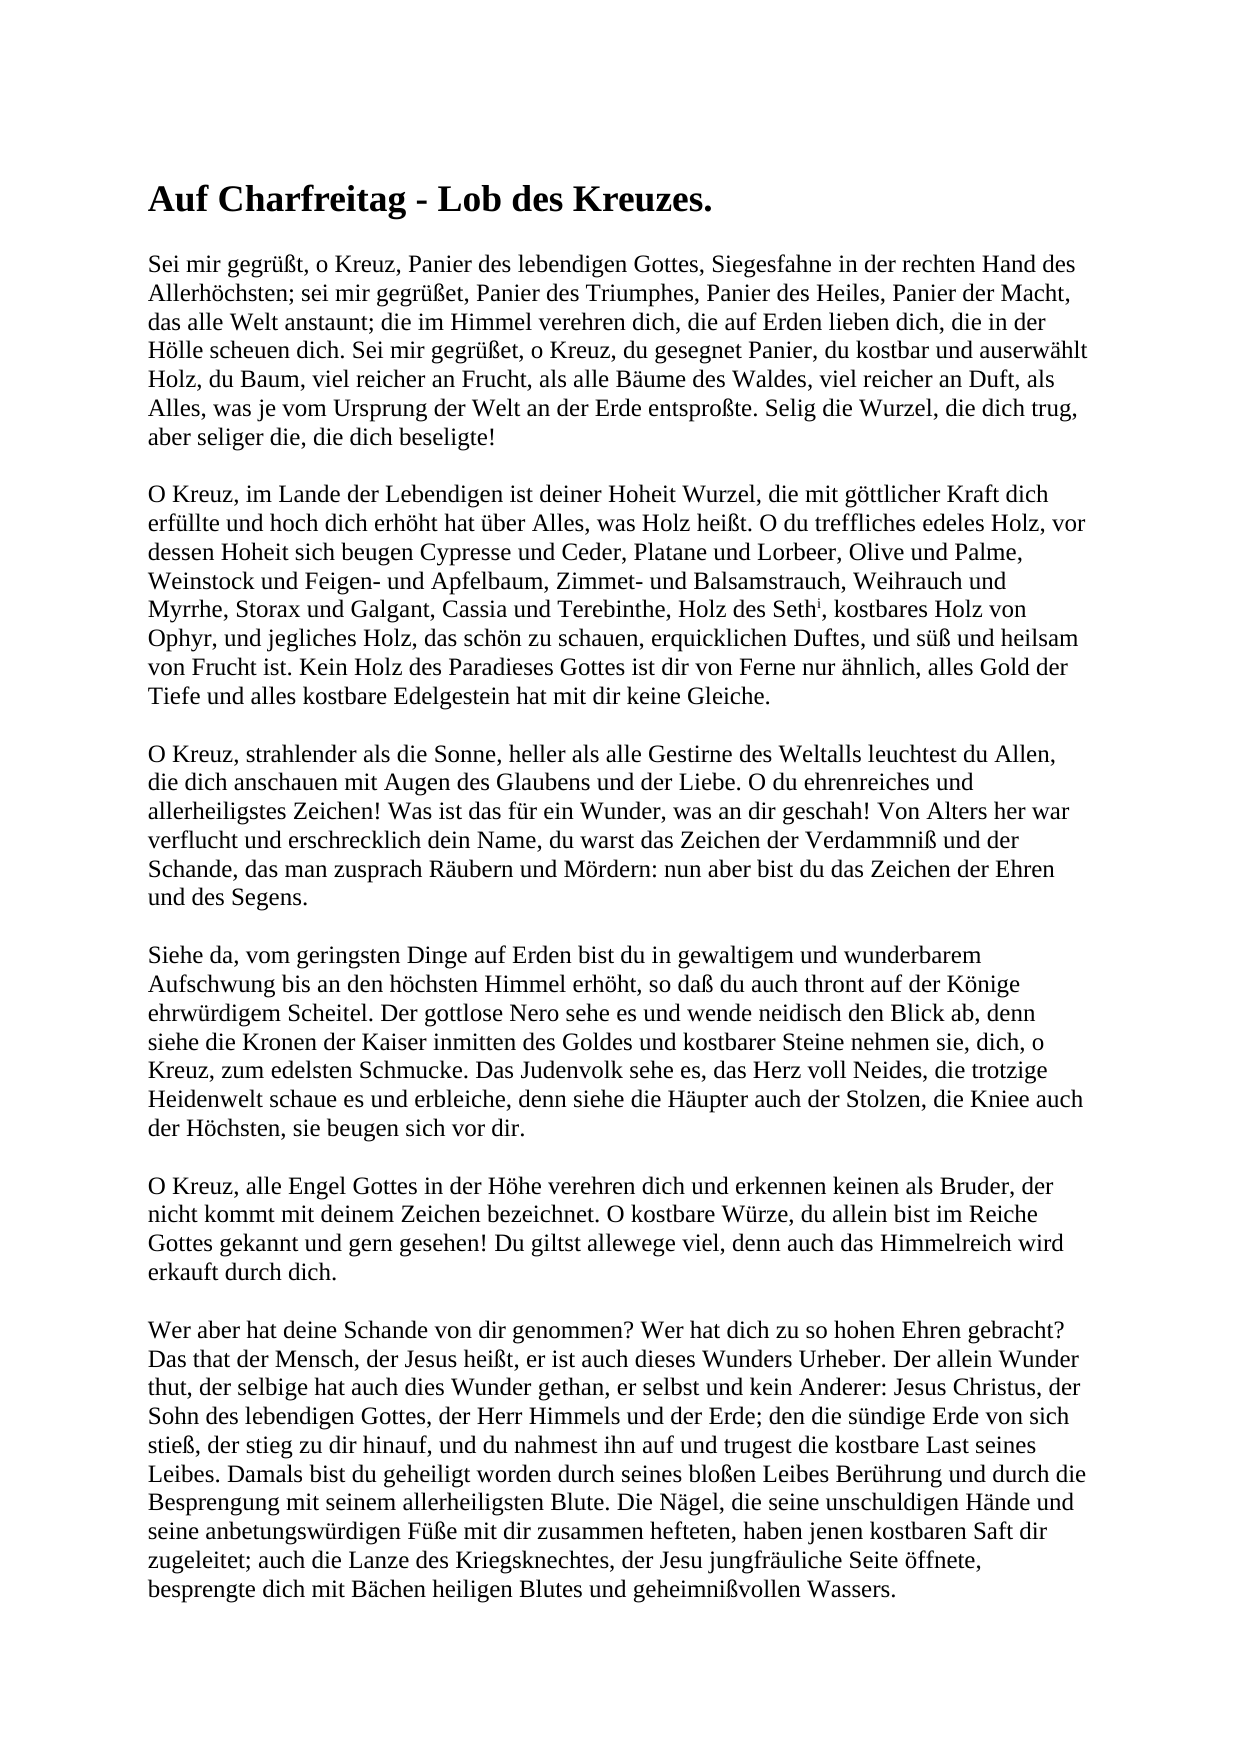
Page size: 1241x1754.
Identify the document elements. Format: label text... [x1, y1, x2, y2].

text O Kreuz, im Lande der Lebendigen ist deiner Hoheit Wurzel, die mit göttlicher Kraft dich erfüllte und hoch dich erhöht hat über Alles, was Holz heißt. O du treffliches edeles Holz, vor dessen Hoheit sich beugen Cypresse und Ceder, Platane und Lorbeer, Olive und Palme, Weinstock und Feigen- und Apfelbaum, Zimmet- und Balsamstrauch, Weihrauch und Myrrhe, Storax und Galgant, Cassia und Terebinthe, Holz des Seth, kostbares Holz von Ophyr, und jegliches Holz, das schön zu schauen, erquicklichen Duftes, und süß und heilsam von Frucht ist. Kein Holz des Paradieses Gottes ist dir von Ferne nur ähnlich, alles Gold der Tiefe und alles kostbare Edelgestein hat mit dir keine Gleiche. [148, 479, 1093, 709]
text Sei mir gegrüßt, o Kreuz, Panier des lebendigen Gottes, Siegesfahne in der rechten Hand des Allerhöchsten; sei mir gegrüßet, Panier des Triumphes, Panier des Heiles, Panier der Macht, das alle Welt anstaunt; die im Himmel verehren dich, die auf Erden lieben dich, die in der Hölle scheuen dich. Sei mir gegrüßet, o Kreuz, du gesegnet Panier, du kostbar und auserwählt Holz, du Baum, viel reicher an Frucht, als alle Bäume des Waldes, viel reicher an Duft, als Alles, was je vom Ursprung der Welt an der Erde entsproßte. Selig die Wurzel, die dich trug, aber seliger die, die dich beseligte! [148, 249, 1093, 450]
text Siehe da, vom geringsten Dinge auf Erden bist du in gewaltigem und wunderbarem Aufschwung bis an den höchsten Himmel erhöht, so daß du auch thront auf der Könige ehrwürdigem Scheitel. Der gottlose Nero sehe es und wende neidisch den Blick ab, denn siehe die Kronen der Kaiser inmitten des Goldes und kostbarer Steine nehmen sie, dich, o Kreuz, zum edelsten Schmucke. Das Judenvolk sehe es, das Herz voll Neides, die trotzige Heidenwelt schaue es und erbleiche, denn siehe die Häupter auch der Stolzen, die Kniee auch der Höchsten, sie beugen sich vor dir. [148, 940, 1093, 1142]
text O Kreuz, strahlender als die Sonne, heller als alle Gestirne des Weltalls leuchtest du Allen, die dich anschauen mit Augen des Glaubens und der Liebe. O du ehrenreiches und allerheiligstes Zeichen! Was ist das für ein Wunder, was an dir geschah! Von Alters her war verflucht und erschrecklich dein Name, du warst das Zeichen der Verdammniß und der Schande, das man zusprach Räubern und Mördern: nun aber bist du das Zeichen der Ehren und des Segens. [148, 739, 1093, 911]
text Wer aber hat deine Schande von dir genommen? Wer hat dich zu so hohen Ehren gebracht? Das that der Mensch, der Jesus heißt, er ist auch dieses Wunders Urheber. Der allein Wunder thut, der selbige hat auch dies Wunder gethan, er selbst und kein Anderer: Jesus Christus, der Sohn des lebendigen Gottes, der Herr Himmels und der Erde; den die sündige Erde von sich stieß, der stieg zu dir hinauf, und du nahmest ihn auf und trugest die kostbare Last seines Leibes. Damals bist du geheiligt worden durch seines bloßen Leibes Berührung und durch die Besprengung mit seinem allerheiligsten Blute. Die Nägel, die seine unschuldigen Hände und seine anbetungswürdigen Füße mit dir zusammen hefteten, haben jenen kostbaren Saft dir zugeleitet; auch die Lanze des Kriegsknechtes, der Jesu jungfräuliche Seite öffnete, besprengte dich mit Bächen heiligen Blutes und geheimnißvollen Wassers. [148, 1315, 1093, 1602]
subtitle Auf Charfreitag - Lob des Kreuzes. [148, 177, 1093, 220]
text O Kreuz, alle Engel Gottes in der Höhe verehren dich und erkennen keinen als Bruder, der nicht kommt mit deinem Zeichen bezeichnet. O kostbare Würze, du allein bist im Reiche Gottes gekannt und gern gesehen! Du giltst allewege viel, denn auch das Himmelreich wird erkauft durch dich. [148, 1171, 1093, 1286]
